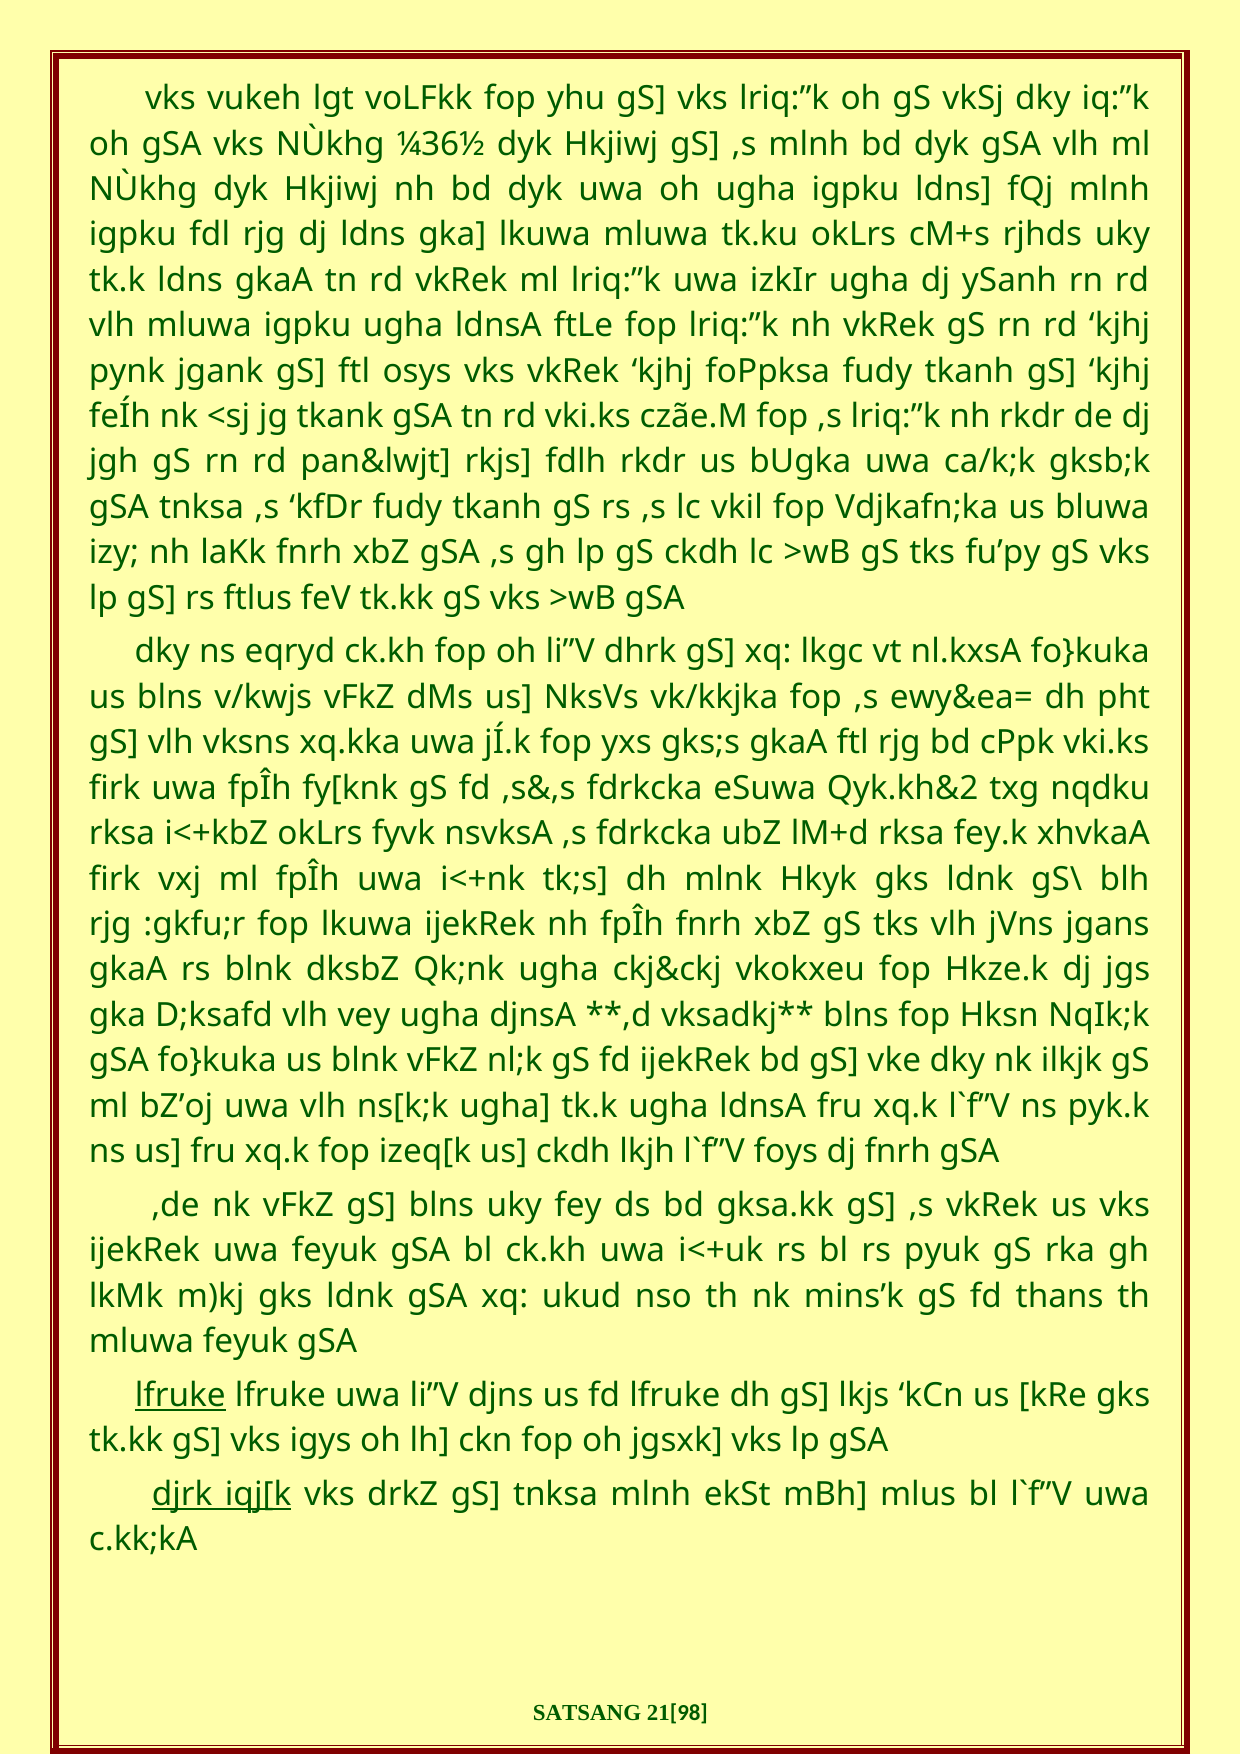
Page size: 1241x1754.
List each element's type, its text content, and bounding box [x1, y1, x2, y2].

text dky ns eqryd ck.kh fop oh li”V dhrk gS] xq: lkgc vt nl.kxsA fo}kuka us blns v/kwjs vFkZ dMs us] NksVs vk/kkjka fop ,s ewy&ea= dh pht gS] vlh vksns xq.kka uwa jÍ.k fop yxs gks;s gkaA ftl rjg bd cPpk vki.ks firk uwa fpÎh fy[knk gS fd ,s&,s fdrkcka eSuwa Qyk.kh&2 txg nqdku rksa i<+kbZ okLrs fyvk nsvksA ,s fdrkcka ubZ lM+d rksa fey.k xhvkaA firk vxj ml fpÎh uwa i<+nk tk;s] dh mlnk Hkyk gks ldnk gS\ blh rjg :gkfu;r fop lkuwa ijekRek nh fpÎh fnrh xbZ gS tks vlh jVns jgans gkaA rs blnk dksbZ Qk;nk ugha ckj&ckj vkokxeu fop Hkze.k dj jgs gka D;ksafd vlh vey ugha djnsA **,d vksadkj** blns fop Hksn NqIk;k gSA fo}kuka us blnk vFkZ nl;k gS fd ijekRek bd gS] vke dky nk ilkjk gS ml bZ’oj uwa vlh ns[k;k ugha] tk.k ugha ldnsA fru xq.k l`f”V ns pyk.k ns us] fru xq.k fop izeq[k us] ckdh lkjh l`f”V foys dj fnrh gSA [89, 627, 1152, 1172]
text vks vukeh lgt voLFkk fop yhu gS] vks lriq:”k oh gS vkSj dky iq:”k oh gSA vks NÙkhg ¼36½ dyk Hkjiwj gS] ,s mlnh bd dyk gSA vlh ml NÙkhg dyk Hkjiwj nh bd dyk uwa oh ugha igpku ldns] fQj mlnh igpku fdl rjg dj ldns gka] lkuwa mluwa tk.ku okLrs cM+s rjhds uky tk.k ldns gkaA tn rd vkRek ml lriq:”k uwa izkIr ugha dj ySanh rn rd vlh mluwa igpku ugha ldnsA ftLe fop lriq:”k nh vkRek gS rn rd ‘kjhj pynk jgank gS] ftl osys vks vkRek ‘kjhj foPpksa fudy tkanh gS] ‘kjhj feÍh nk <sj jg tkank gSA tn rd vki.ks czãe.M fop ,s lriq:”k nh rkdr de dj jgh gS rn rd pan&lwjt] rkjs] fdlh rkdr us bUgka uwa ca/k;k gksb;k gSA tnksa ,s ‘kfDr fudy tkanh gS rs ,s lc vkil fop Vdjkafn;ka us bluwa izy; nh laKk fnrh xbZ gSA ,s gh lp gS ckdh lc >wB gS tks fu’py gS vks lp gS] rs ftlus feV tk.kk gS vks >wB gSA [89, 74, 1152, 619]
text lfruke lfruke uwa li”V djns us fd lfruke dh gS] lkjs ‘kCn us [kRe gks tk.kk gS] vks igys oh lh] ckn fop oh jgsxk] vks lp gSA [89, 1371, 1152, 1461]
text djrk iqj[k vks drkZ gS] tnksa mlnh ekSt mBh] mlus bl l`f”V uwa c.kk;kA [89, 1470, 1152, 1561]
text ,de nk vFkZ gS] blns uky fey ds bd gksa.kk gS] ,s vkRek us vks ijekRek uwa feyuk gSA bl ck.kh uwa i<+uk rs bl rs pyuk gS rka gh lkMk m)kj gks ldnk gSA xq: ukud nso th nk mins’k gS fd thans th mluwa feyuk gSA [89, 1181, 1152, 1362]
